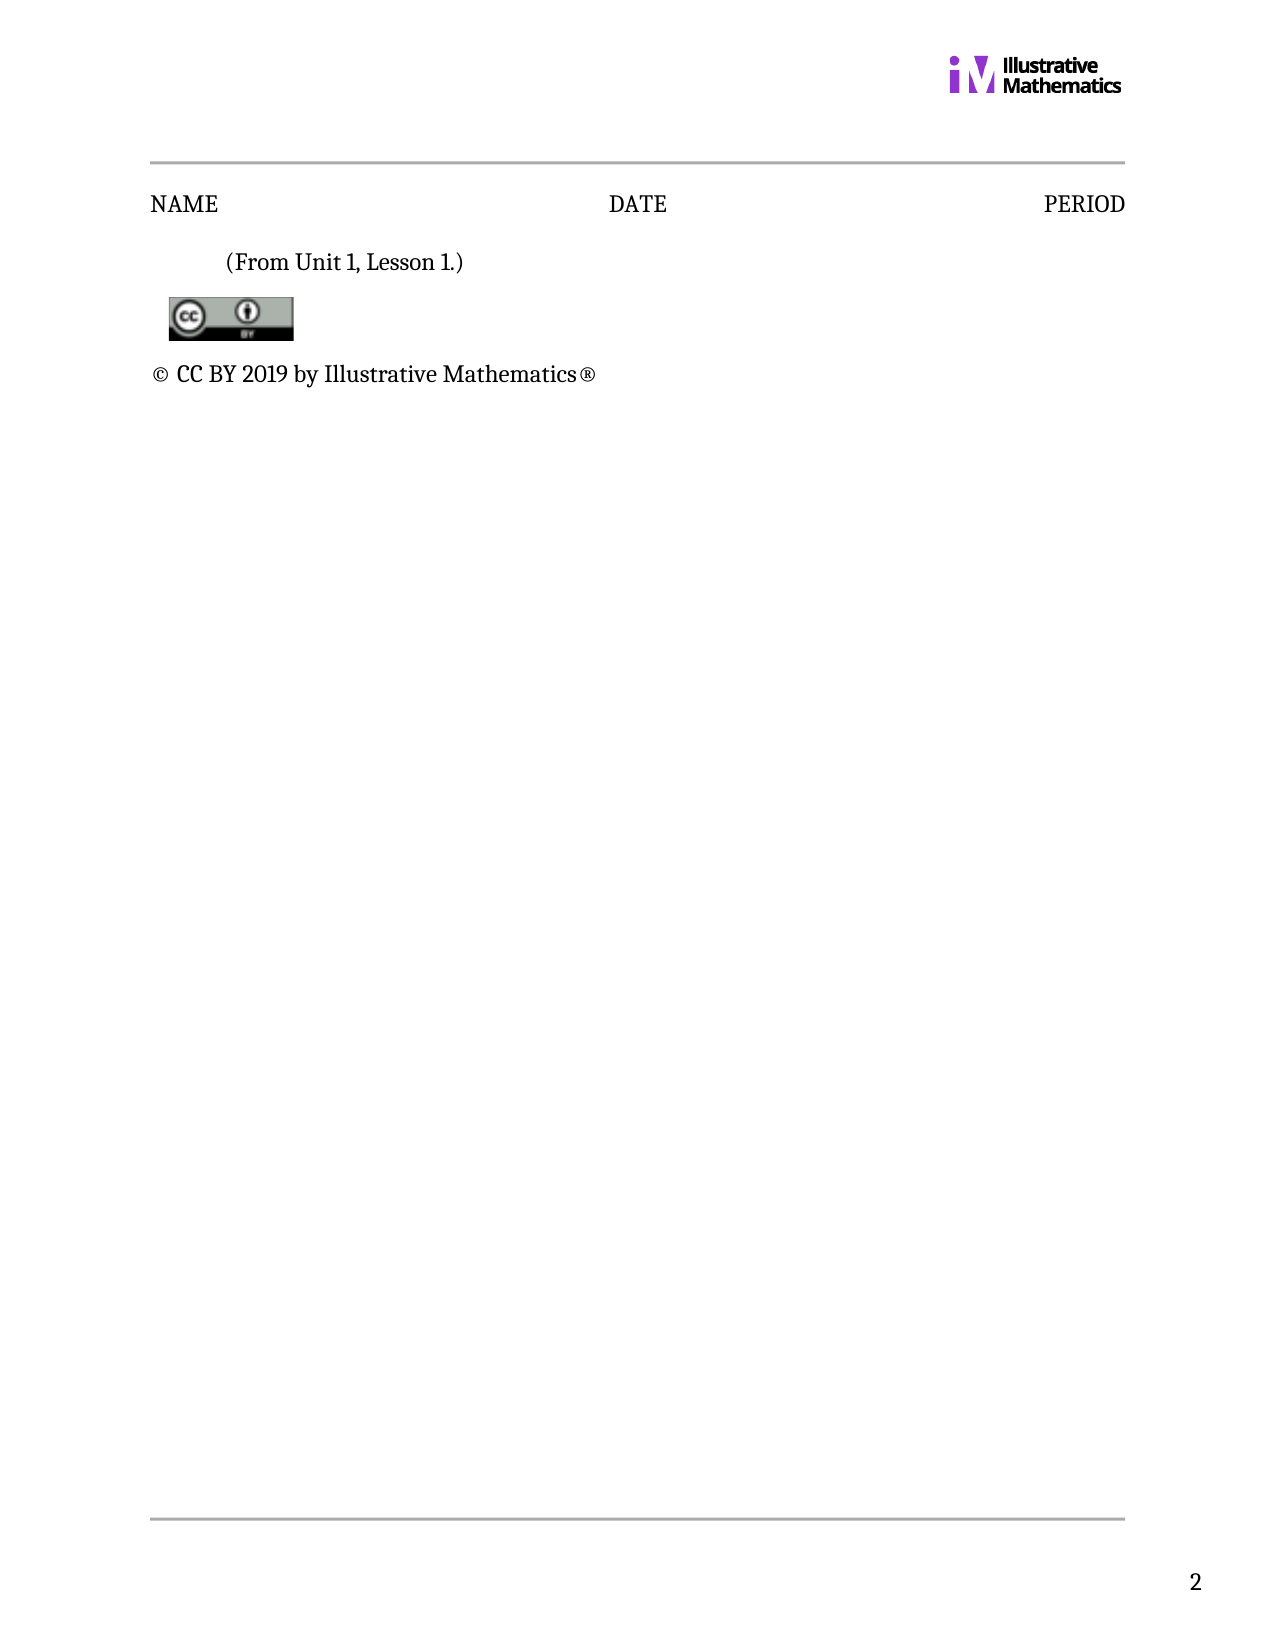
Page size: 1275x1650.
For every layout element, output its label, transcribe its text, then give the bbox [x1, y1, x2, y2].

list (From Unit 1, Lesson 1.) [175, 247, 1125, 276]
picture [168, 297, 294, 341]
picture [949, 55, 1121, 93]
text © CC BY 2019 by Illustrative Mathematics® [150, 359, 1125, 388]
